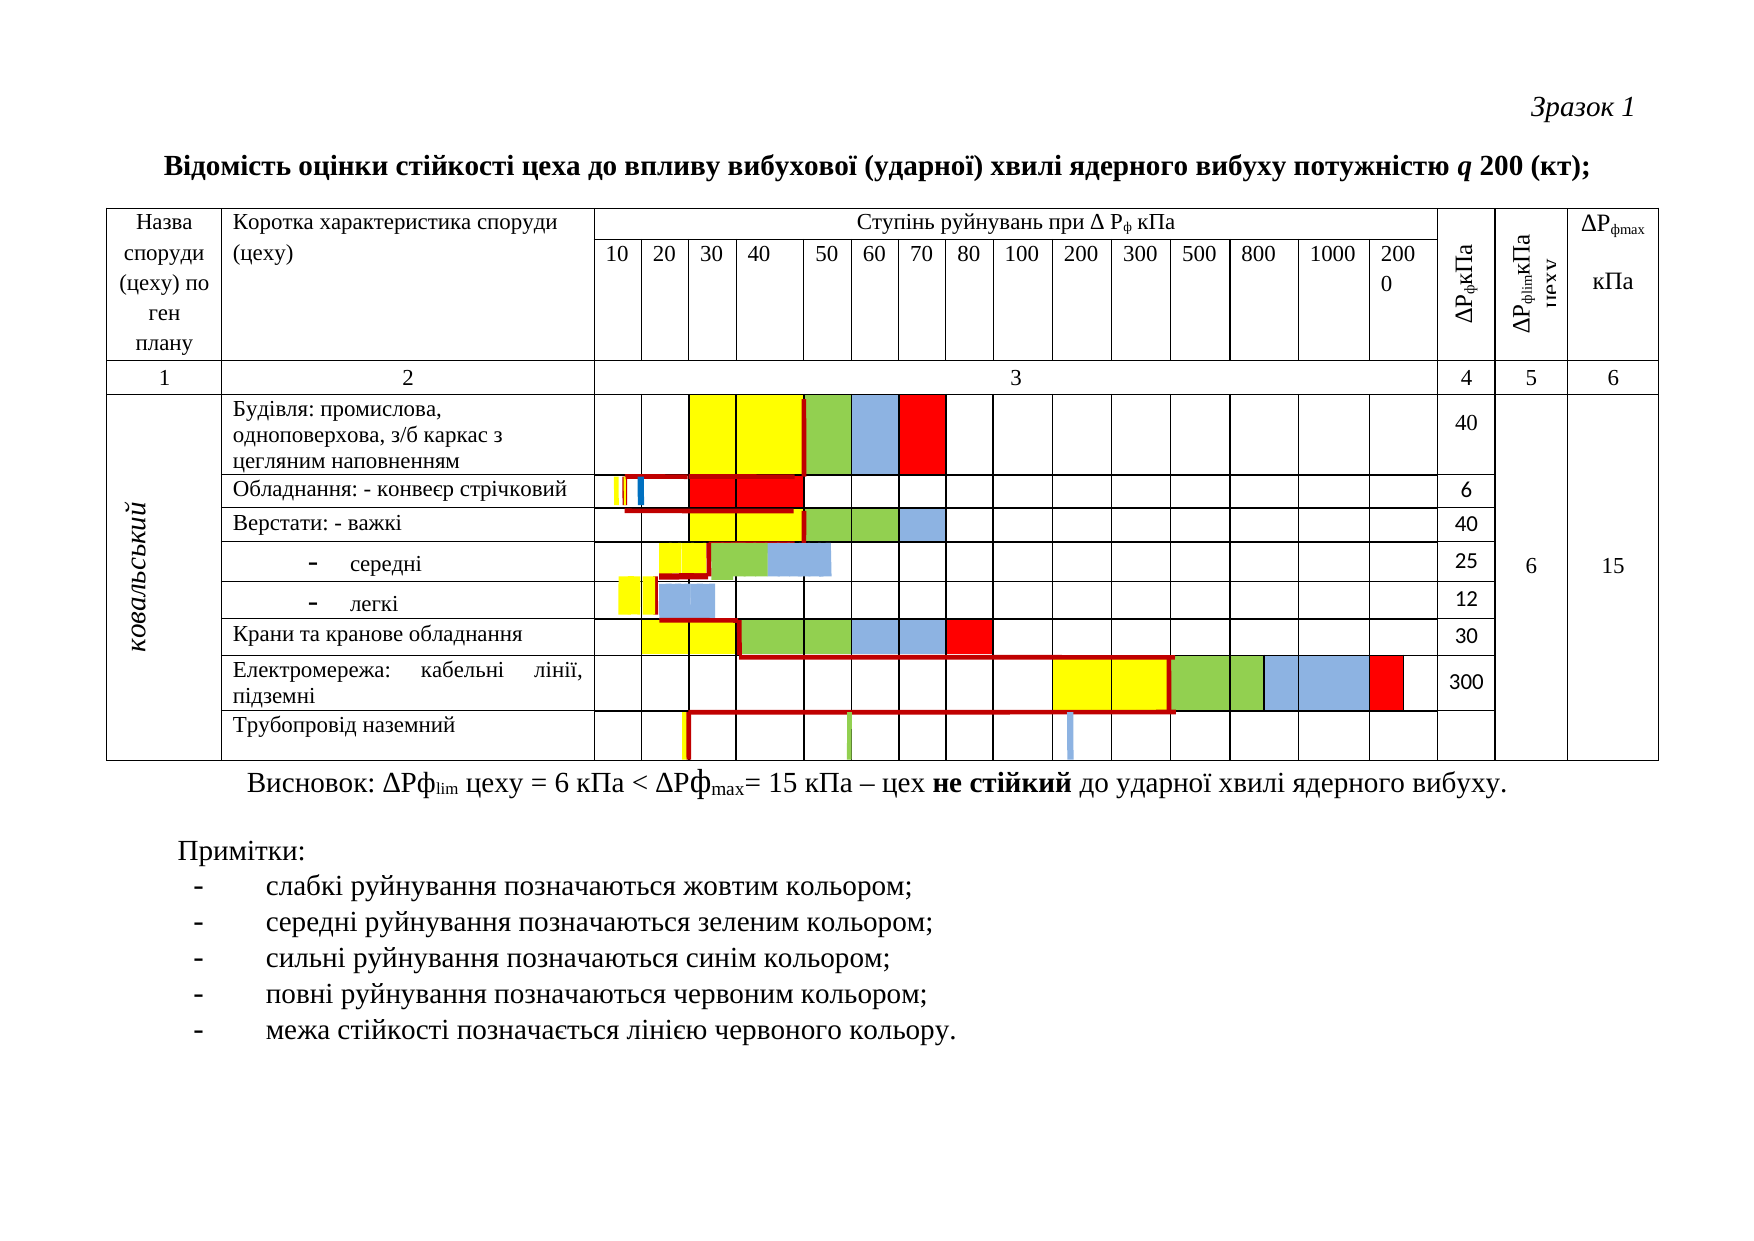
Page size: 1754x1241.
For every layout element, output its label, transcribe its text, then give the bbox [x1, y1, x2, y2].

table_cell 40 [737, 240, 803, 359]
table_cell [947, 543, 992, 581]
table_cell [805, 715, 847, 760]
table_cell [737, 577, 803, 581]
table_cell [852, 509, 898, 541]
table_cell 15 [1568, 395, 1658, 760]
table_cell [1370, 712, 1437, 760]
table_cell [994, 582, 1052, 618]
table_cell [1299, 656, 1369, 710]
table_cell 12 [1438, 582, 1494, 618]
table_cell [1171, 543, 1229, 581]
list середні руйнування позначаються зеленим кольором; [193, 902, 1636, 938]
table_cell [1299, 476, 1369, 507]
table_cell 500 [1171, 240, 1229, 359]
table_cell Верстати: - важкі [222, 508, 594, 541]
table_cell 60 [852, 240, 898, 359]
table_cell [1074, 715, 1111, 760]
table_cell [1299, 712, 1369, 760]
table_cell 6 [1438, 475, 1494, 507]
table_cell 40 [1438, 395, 1494, 474]
text Зразок 1 [118, 89, 1636, 122]
table_cell [1053, 660, 1111, 709]
table_cell [1370, 543, 1437, 581]
table_cell [994, 543, 1052, 581]
table_cell [1112, 543, 1170, 581]
table_cell [1370, 509, 1437, 541]
table_header ∆Рфmax кПа [1568, 209, 1658, 359]
table_cell [692, 715, 735, 760]
table_header Коротка характеристика споруди (цеху) [222, 209, 594, 359]
table_cell [1231, 656, 1263, 710]
table_cell Обладнання: - конвеєр стрічковий [222, 475, 594, 507]
table_cell 200 [1053, 240, 1111, 359]
table_cell [994, 620, 1052, 654]
table_cell 1 [107, 361, 221, 394]
table_cell [1370, 582, 1437, 618]
table_cell [1370, 476, 1437, 507]
table_cell [737, 395, 803, 474]
table_cell [900, 543, 945, 581]
table_cell [642, 620, 688, 654]
table_cell [690, 514, 735, 541]
table_cell [900, 395, 945, 474]
table_cell [1231, 543, 1298, 581]
table_cell [1231, 476, 1298, 507]
table_cell [947, 395, 992, 474]
table_cell [852, 395, 898, 474]
table_cell 70 [899, 240, 945, 359]
list слабкі руйнування позначаються жовтим кольором; [193, 866, 1636, 902]
table_cell [595, 509, 641, 541]
table_cell ковальський [107, 395, 221, 760]
table_cell [1112, 582, 1170, 618]
table_cell [1231, 620, 1298, 654]
table_cell [1171, 582, 1229, 618]
table_cell [742, 620, 803, 654]
table_cell [805, 509, 851, 541]
table_cell 5 [1496, 361, 1567, 394]
table_cell [595, 620, 641, 654]
table_cell [805, 476, 851, 507]
table_cell [1053, 620, 1111, 654]
table_cell [994, 715, 1052, 760]
table_header ∆РфlimкПа цеху [1496, 209, 1567, 359]
table_cell [1438, 711, 1494, 760]
text Відомість оцінки стійкості цеха до впливу вибухової (ударної) хвилі ядерного вибуху потужністю q 200 (кт); [118, 148, 1636, 182]
table_cell Будівля: промислова, одноповерхова, з/б каркас з цегляним наповненням [222, 395, 594, 474]
table_cell [947, 476, 992, 507]
table_cell 100 [994, 240, 1052, 359]
table_cell [595, 582, 641, 618]
table_cell 800 [1231, 240, 1298, 359]
table_cell [595, 395, 641, 474]
table_cell [1299, 509, 1369, 541]
table_cell [642, 479, 688, 507]
table_cell [642, 543, 688, 581]
table_cell 300 [1438, 656, 1494, 710]
table_cell 3 [595, 361, 1437, 394]
table_cell [900, 582, 945, 618]
table_cell [690, 395, 735, 474]
table_cell [1231, 582, 1298, 618]
table_cell [737, 582, 803, 618]
table_cell [852, 476, 898, 507]
table_cell [595, 543, 641, 581]
table_cell [642, 712, 682, 760]
table_cell [1053, 395, 1111, 474]
table_cell 2000 [1370, 240, 1437, 359]
table_cell [994, 395, 1052, 474]
table_cell [1112, 660, 1166, 709]
table_cell 2 [222, 361, 594, 394]
table_cell [900, 476, 945, 507]
table_cell [1171, 620, 1229, 654]
table_cell [595, 476, 641, 507]
table_cell [805, 660, 851, 709]
table_cell [737, 476, 803, 507]
table_cell [994, 476, 1052, 507]
table_cell [1231, 395, 1298, 474]
table_cell 80 [946, 240, 993, 359]
table_cell 1000 [1299, 240, 1369, 359]
table_cell [642, 514, 688, 541]
text Висновок: ∆Рфlim цеху = 6 кПа < ∆Рфmax= 15 кПа – цех не стійкий до ударної хвилі ядерного вибуху. [118, 761, 1636, 799]
table_cell 30 [689, 240, 736, 359]
table_cell [1053, 509, 1111, 541]
table_cell [1053, 476, 1111, 507]
table_cell 40 [1438, 508, 1494, 541]
table_cell [1053, 543, 1111, 581]
table_cell [947, 660, 992, 709]
table_cell [690, 582, 735, 618]
table_cell [947, 582, 992, 618]
table_cell 50 [804, 240, 851, 359]
table_cell [1112, 476, 1170, 507]
table_cell [1404, 656, 1437, 710]
table_cell [690, 656, 735, 709]
table_cell [1053, 582, 1111, 618]
table_cell [1171, 395, 1229, 474]
table_cell [1112, 395, 1170, 474]
table_cell [805, 582, 851, 618]
table_cell [1171, 476, 1229, 507]
list межа стійкості позначається лінією червоного кольору. [193, 1010, 1636, 1046]
table_cell [1370, 620, 1437, 654]
table_cell [1231, 712, 1298, 760]
table_cell [900, 620, 945, 654]
table_header Назва споруди (цеху) по ген плану [107, 209, 221, 359]
table_header ∆РфкПа [1438, 209, 1494, 359]
table_cell [852, 543, 898, 581]
table_cell [852, 582, 898, 618]
table_cell [1370, 395, 1437, 474]
table_cell [1112, 620, 1170, 654]
table_cell [900, 509, 945, 541]
table_cell 20 [642, 240, 688, 359]
table_cell [852, 715, 898, 760]
table_cell [1299, 395, 1369, 474]
table_cell [595, 656, 641, 710]
list повні руйнування позначаються червоним кольором; [193, 974, 1636, 1010]
table_header Ступінь руйнувань при ∆ Рф кПа [595, 209, 1437, 239]
table_cell легкі [222, 582, 594, 618]
table_cell 6 [1568, 361, 1658, 394]
table_cell [852, 620, 898, 654]
table_cell [1299, 543, 1369, 581]
table_cell [1172, 656, 1229, 710]
table_cell 30 [1438, 619, 1494, 654]
table_cell [690, 479, 735, 507]
text Примітки: [118, 833, 1636, 866]
table_cell [805, 395, 851, 474]
table_cell [1231, 509, 1298, 541]
table_cell [1112, 509, 1170, 541]
table_cell [994, 660, 1052, 709]
table_cell [642, 395, 688, 474]
table_cell [1112, 715, 1170, 760]
table_cell [947, 620, 992, 654]
table_cell [805, 543, 851, 581]
table_cell [1171, 509, 1229, 541]
table_cell середні [222, 542, 594, 581]
table_cell [595, 712, 641, 760]
table_cell 300 [1112, 240, 1170, 359]
list сильні руйнування позначаються синім кольором; [193, 938, 1636, 974]
table_cell [947, 715, 992, 760]
table_cell [947, 509, 992, 541]
table_cell [737, 715, 803, 760]
table_cell 25 [1438, 542, 1494, 581]
table_cell [1299, 582, 1369, 618]
table_cell [1299, 620, 1369, 654]
table_cell [1053, 715, 1067, 760]
table_cell 10 [595, 240, 641, 359]
table_cell [994, 509, 1052, 541]
table_cell 6 [1496, 395, 1567, 760]
table_cell [690, 623, 735, 654]
table_cell [900, 715, 945, 760]
table_cell [1171, 712, 1229, 760]
table_cell [900, 660, 945, 709]
table_cell [852, 660, 898, 709]
table_cell [1370, 656, 1403, 710]
table_cell [737, 656, 803, 709]
table_cell Крани та кранове обладнання [222, 619, 594, 654]
table_cell 4 [1438, 361, 1494, 394]
table_cell [642, 656, 688, 710]
table_cell [737, 509, 803, 541]
table_cell Електромережа: кабельні лінії, підземні [222, 656, 594, 710]
table_cell Трубопровід наземний [222, 711, 594, 760]
table_cell [805, 620, 851, 654]
table_cell [1265, 656, 1298, 710]
